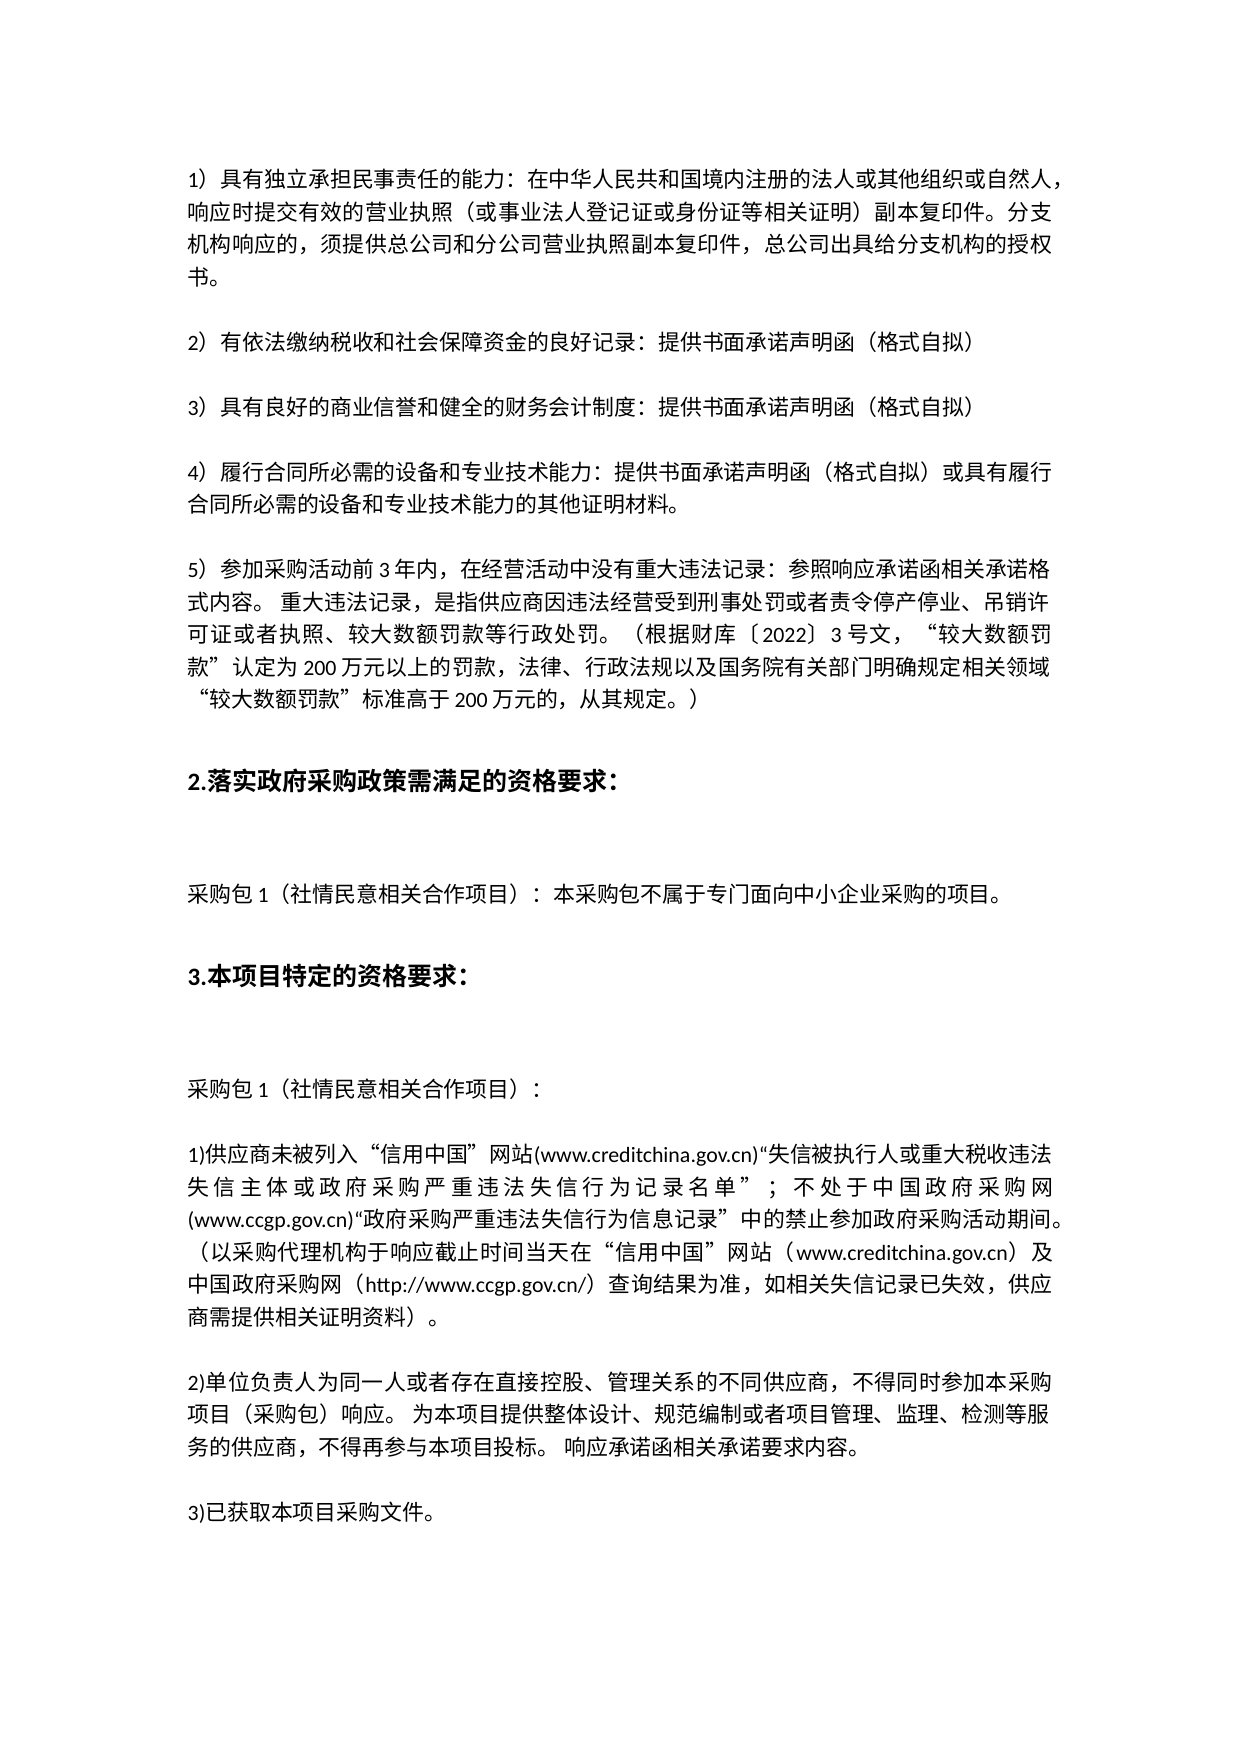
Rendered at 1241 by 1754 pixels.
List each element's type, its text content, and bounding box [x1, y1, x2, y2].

text 2)单位负责人为同一人或者存在直接控股、管理关系的不同供应商，不得同时参加本采购项目（采购包）响应。 为本项目提供整体设计、规范编制或者项目管理、监理、检测等服务的供应商，不得再参与本项目投标。 响应承诺函相关承诺要求内容。 [187, 1364, 1053, 1462]
text 2）有依法缴纳税收和社会保障资金的良好记录：提供书面承诺声明函（格式自拟） [187, 324, 1053, 357]
text 5）参加采购活动前3年内，在经营活动中没有重大违法记录：参照响应承诺函相关承诺格式内容。 重大违法记录，是指供应商因违法经营受到刑事处罚或者责令停产停业、吊销许可证或者执照、较大数额罚款等行政处罚。（根据财库〔2022〕3号文，“较大数额罚款”认定为200万元以上的罚款，法律、行政法规以及国务院有关部门明确规定相关领域“较大数额罚款”标准高于200万元的，从其规定。） [187, 552, 1053, 714]
text 1)供应商未被列入“信用中国”网站(www.creditchina.gov.cn)“失信被执行人或重大税收违法失信主体或政府采购严重违法失信行为记录名单”；不处于中国政府采购网(www.ccgp.gov.cn)“政府采购严重违法失信行为信息记录”中的禁止参加政府采购活动期间。（以采购代理机构于响应截止时间当天在“信用中国”网站（www.creditchina.gov.cn）及中国政府采购网（http://www.ccgp.gov.cn/）查询结果为准，如相关失信记录已失效，供应商需提供相关证明资料）。 [187, 1137, 1053, 1332]
text 3)已获取本项目采购文件。 [187, 1494, 1053, 1527]
text 采购包1（社情民意相关合作项目）： [187, 1072, 1053, 1104]
text 2.落实政府采购政策需满足的资格要求： [187, 747, 1053, 812]
text 采购包1（社情民意相关合作项目）：本采购包不属于专门面向中小企业采购的项目。 [187, 877, 1053, 909]
text 4）履行合同所必需的设备和专业技术能力：提供书面承诺声明函（格式自拟）或具有履行合同所必需的设备和专业技术能力的其他证明材料。 [187, 454, 1053, 519]
text 1）具有独立承担民事责任的能力：在中华人民共和国境内注册的法人或其他组织或自然人，响应时提交有效的营业执照（或事业法人登记证或身份证等相关证明）副本复印件。分支机构响应的，须提供总公司和分公司营业执照副本复印件，总公司出具给分支机构的授权书。 [187, 162, 1053, 292]
text 3.本项目特定的资格要求： [187, 942, 1053, 1007]
text 3）具有良好的商业信誉和健全的财务会计制度：提供书面承诺声明函（格式自拟） [187, 389, 1053, 422]
